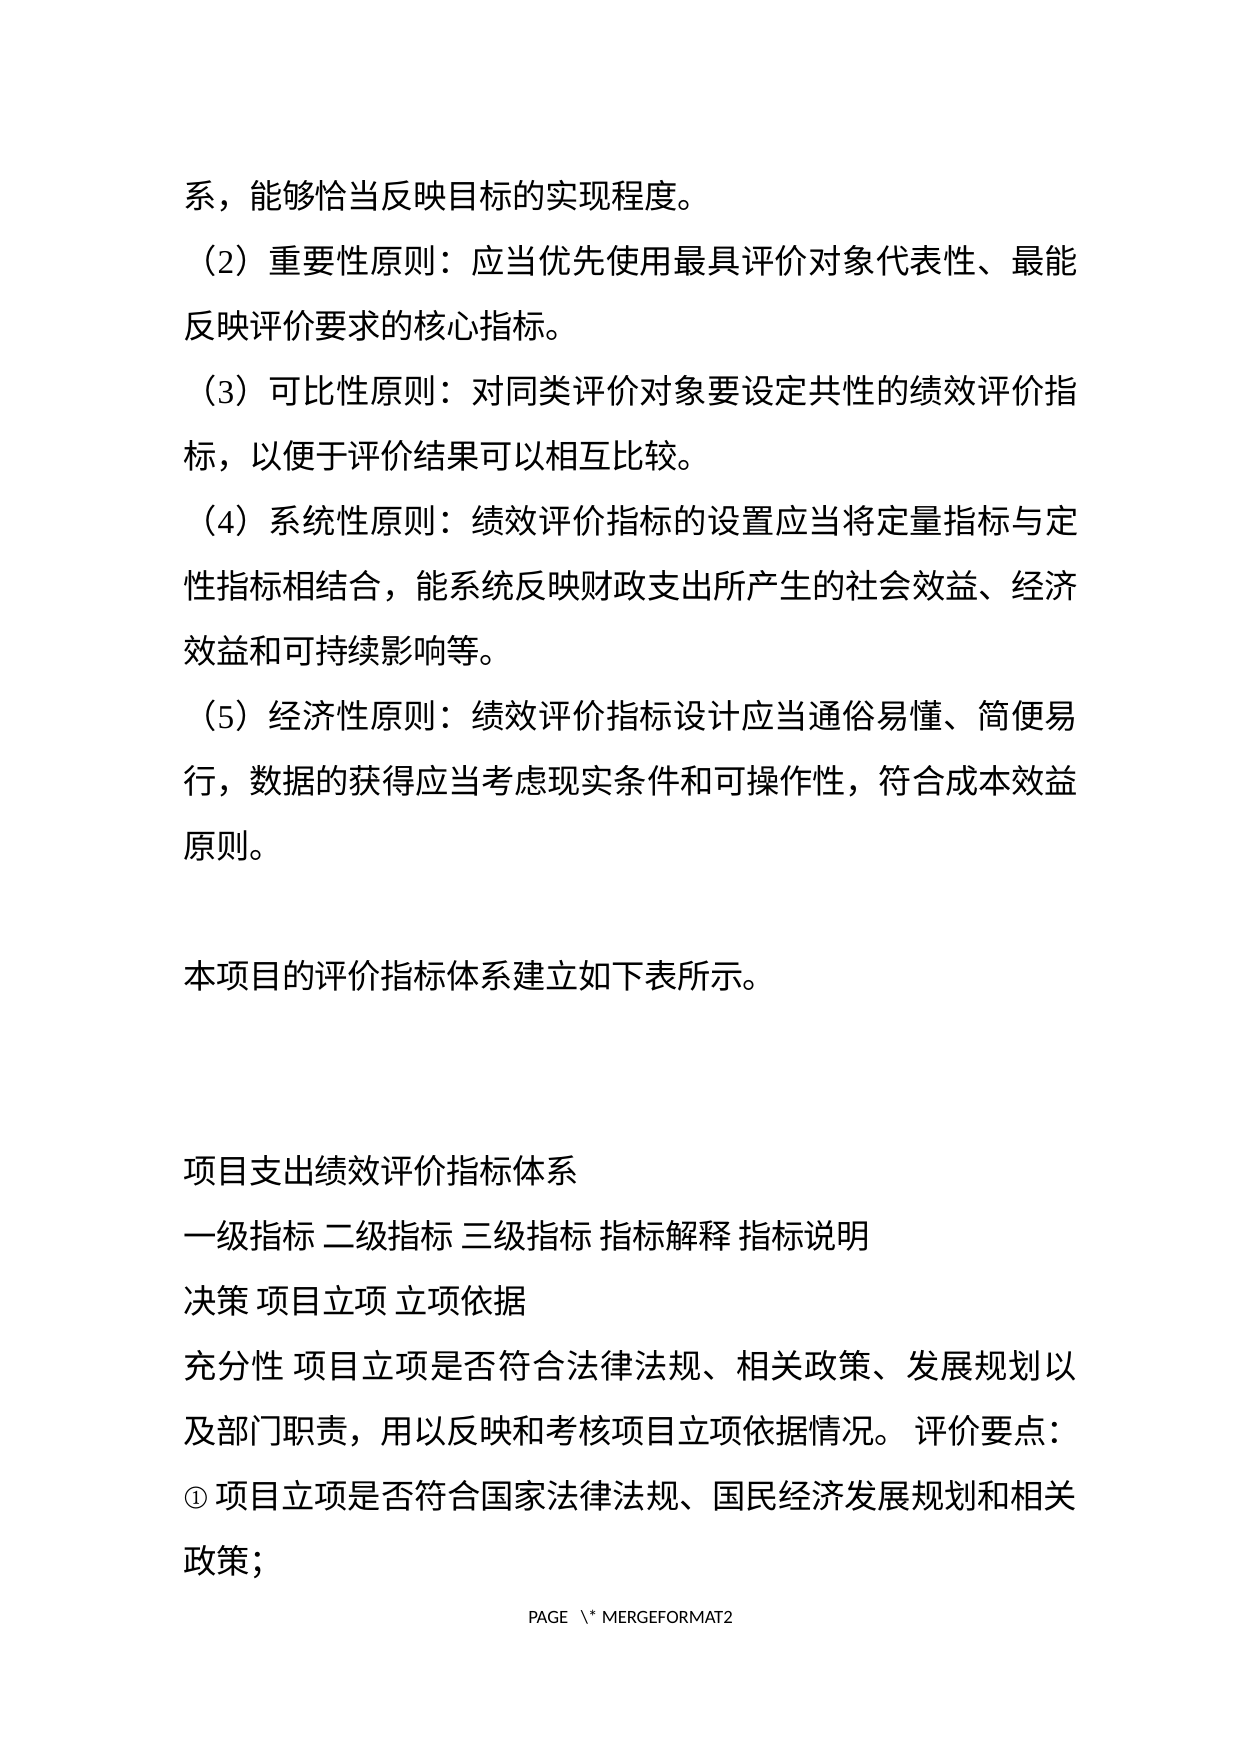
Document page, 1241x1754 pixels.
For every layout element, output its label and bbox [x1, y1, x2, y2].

text [183, 162, 1078, 1592]
